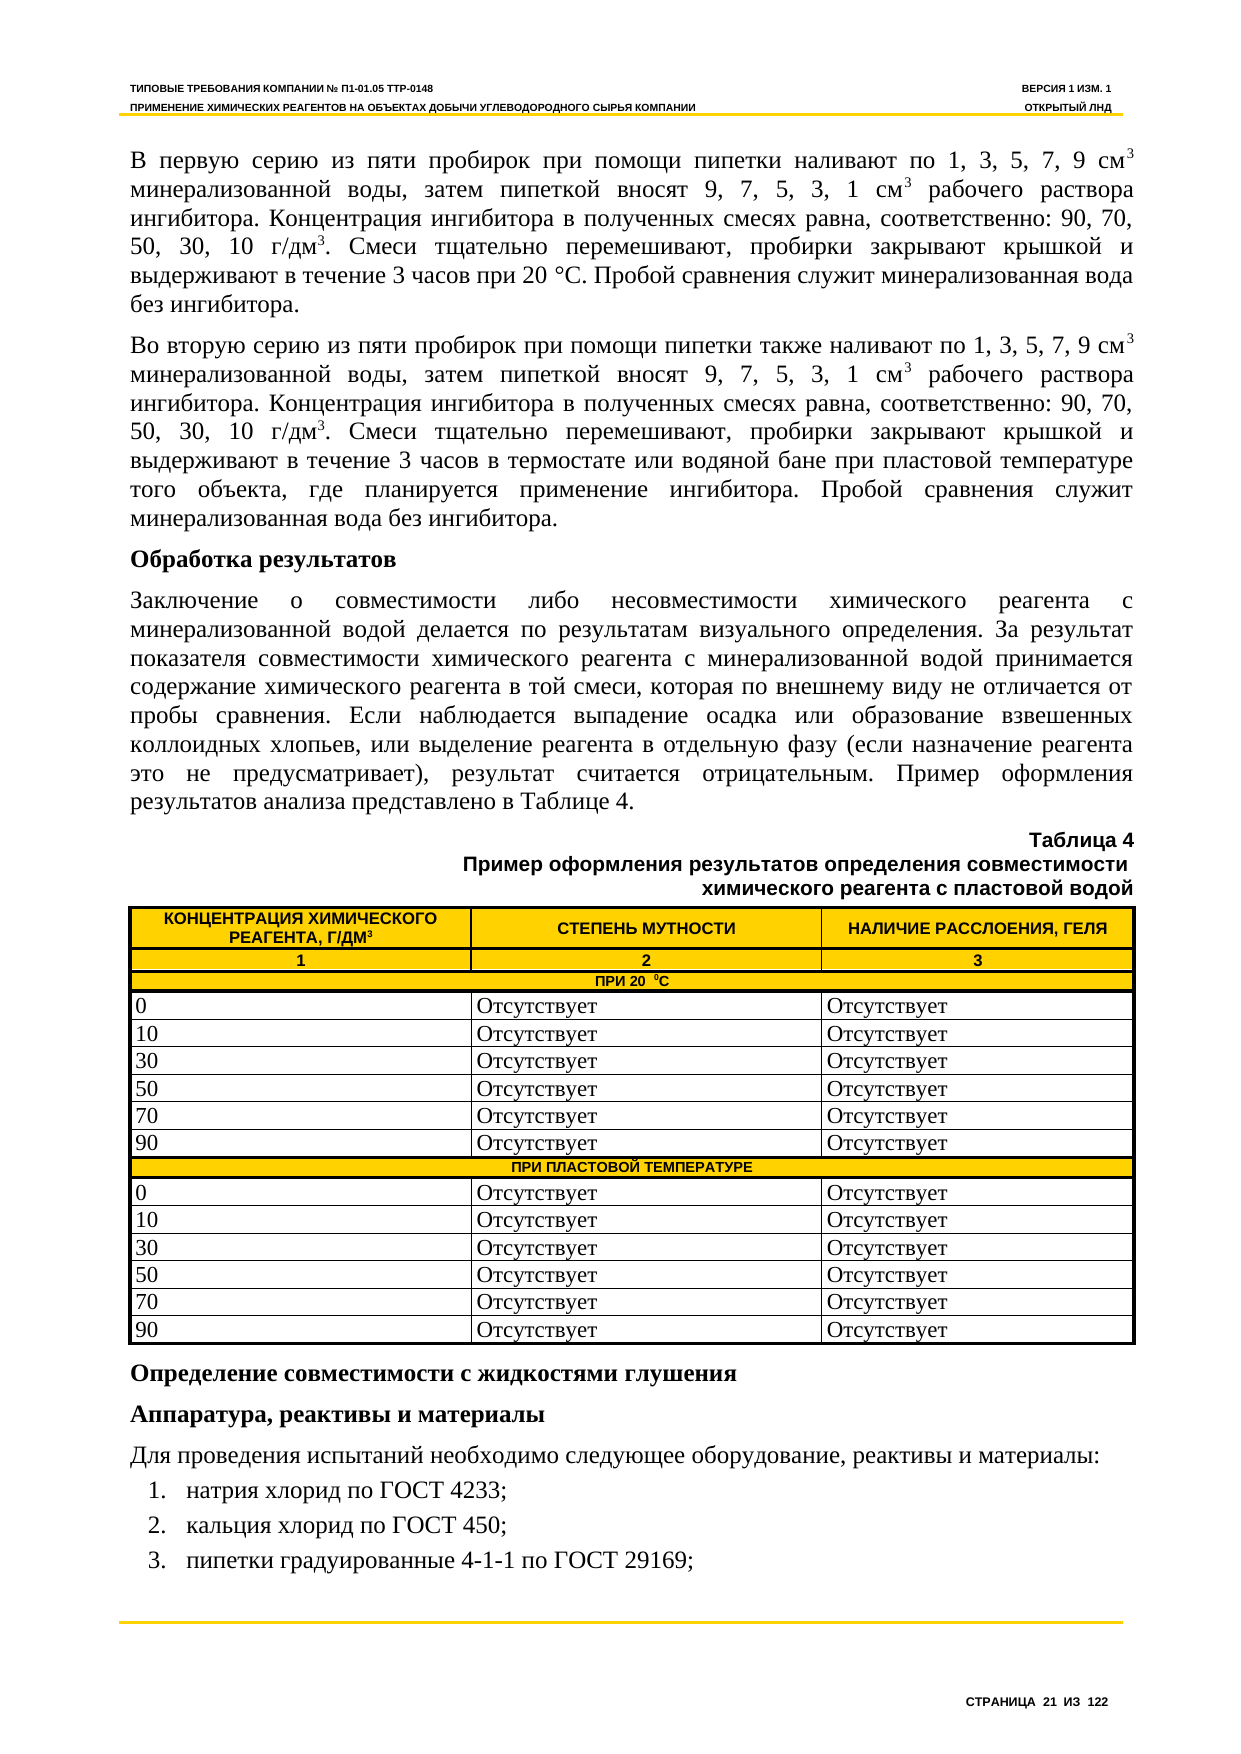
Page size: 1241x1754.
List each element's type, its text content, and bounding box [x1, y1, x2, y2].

table_cell Отсутствует [472, 1075, 821, 1101]
table_cell Отсутствует [472, 1102, 821, 1128]
table_cell 50 [132, 1075, 471, 1101]
table_cell 10 [132, 1206, 471, 1233]
table_cell Отсутствует [472, 1179, 821, 1205]
table_cell Отсутствует [472, 1206, 821, 1233]
table_cell Отсутствует [822, 1130, 1132, 1156]
table_cell 0 [132, 993, 471, 1019]
table_cell Отсутствует [822, 1075, 1132, 1101]
table_cell Отсутствует [822, 1179, 1132, 1205]
table_header НАЛИЧИЕ РАССЛОЕНИЯ, ГЕЛЯ [822, 909, 1132, 947]
table_cell 90 [132, 1316, 471, 1342]
table_cell Отсутствует [822, 1102, 1132, 1128]
text Пример оформления результатов определения совместимости химического реагента с пластовой водой [130, 852, 1134, 899]
table_cell Отсутствует [822, 1289, 1132, 1315]
table_cell 30 [132, 1047, 471, 1074]
table_header СТЕПЕНЬ МУТНОСТИ [472, 909, 821, 947]
table_cell Отсутствует [472, 1234, 821, 1260]
table_cell Отсутствует [472, 1130, 821, 1156]
table_cell Отсутствует [822, 1020, 1132, 1046]
table_cell 70 [132, 1289, 471, 1315]
table_cell 70 [132, 1102, 471, 1128]
table_cell 30 [132, 1234, 471, 1260]
text Таблица 4 [130, 828, 1134, 852]
table_cell Отсутствует [822, 1206, 1132, 1233]
table_cell Отсутствует [472, 1020, 821, 1046]
table_cell Отсутствует [472, 993, 821, 1019]
table_cell 2 [472, 950, 821, 969]
table_cell 50 [132, 1261, 471, 1287]
table_cell Отсутствует [822, 1234, 1132, 1260]
table_cell ПРИ ПЛАСТОВОЙ ТЕМПЕРАТУРЕ [132, 1159, 1132, 1176]
table_cell 10 [132, 1020, 471, 1046]
table_cell Отсутствует [822, 993, 1132, 1019]
table_cell Отсутствует [472, 1316, 821, 1342]
table_cell ПРИ 20 0С [132, 973, 1132, 989]
table_header КОНЦЕНТРАЦИЯ ХИМИЧЕСКОГО РЕАГЕНТА, Г/ДМ3 [132, 909, 470, 947]
text Обработка результатов [130, 544, 1134, 573]
text Определение совместимости с жидкостями глушения [130, 1358, 1134, 1387]
table_cell Отсутствует [822, 1261, 1132, 1287]
table_cell 1 [132, 950, 470, 969]
list кальция хлорид по ГОСТ 450; [148, 1510, 1134, 1539]
text В первую серию из пяти пробирок при помощи пипетки наливают по 1, 3, 5, 7, 9 см3 минерализованной воды, затем пипеткой вносят 9, 7, 5, 3, 1 см3 рабочего раствора ингибитора. Концентрация ингибитора в полученных смесях равна, соответственно: 90, 70, 50, 30, 10 г/дм3. Смеси тщательно перемешивают, пробирки закрывают крышкой и выдерживают в течение 3 часов при 20 °C. Пробой сравнения служит минерализованная вода без ингибитора. [130, 145, 1134, 318]
text Для проведения испытаний необходимо следующее оборудование, реактивы и материалы: [130, 1440, 1134, 1469]
table_cell Отсутствует [472, 1261, 821, 1287]
table_cell 0 [132, 1179, 471, 1205]
text Аппаратура, реактивы и материалы [130, 1399, 1134, 1428]
table_cell Отсутствует [472, 1289, 821, 1315]
text Заключение о совместимости либо несовместимости химического реагента с минерализованной водой делается по результатам визуального определения. За результат показателя совместимости химического реагента с минерализованной водой принимается содержание химического реагента в той смеси, которая по внешнему виду не отличается от пробы сравнения. Если наблюдается выпадение осадка или образование взвешенных коллоидных хлопьев, или выделение реагента в отдельную фазу (если назначение реагента это не предусматривает), результат считается отрицательным. Пример оформления результатов анализа представлено в Таблице 4. [130, 585, 1134, 815]
text Во вторую серию из пяти пробирок при помощи пипетки также наливают по 1, 3, 5, 7, 9 см3 минерализованной воды, затем пипеткой вносят 9, 7, 5, 3, 1 см3 рабочего раствора ингибитора. Концентрация ингибитора в полученных смесях равна, соответственно: 90, 70, 50, 30, 10 г/дм3. Смеси тщательно перемешивают, пробирки закрывают крышкой и выдерживают в течение 3 часов в термостате или водяной бане при пластовой температуре того объекта, где планируется применение ингибитора. Пробой сравнения служит минерализованная вода без ингибитора. [130, 330, 1134, 531]
table_cell Отсутствует [822, 1316, 1132, 1342]
table_cell 3 [822, 950, 1132, 969]
table_cell 90 [132, 1130, 471, 1156]
table_cell Отсутствует [822, 1047, 1132, 1074]
list натрия хлорид по ГОСТ 4233; [148, 1475, 1134, 1504]
list пипетки градуированные 4-1-1 по ГОСТ 29169; [148, 1545, 1134, 1574]
table_cell Отсутствует [472, 1047, 821, 1074]
